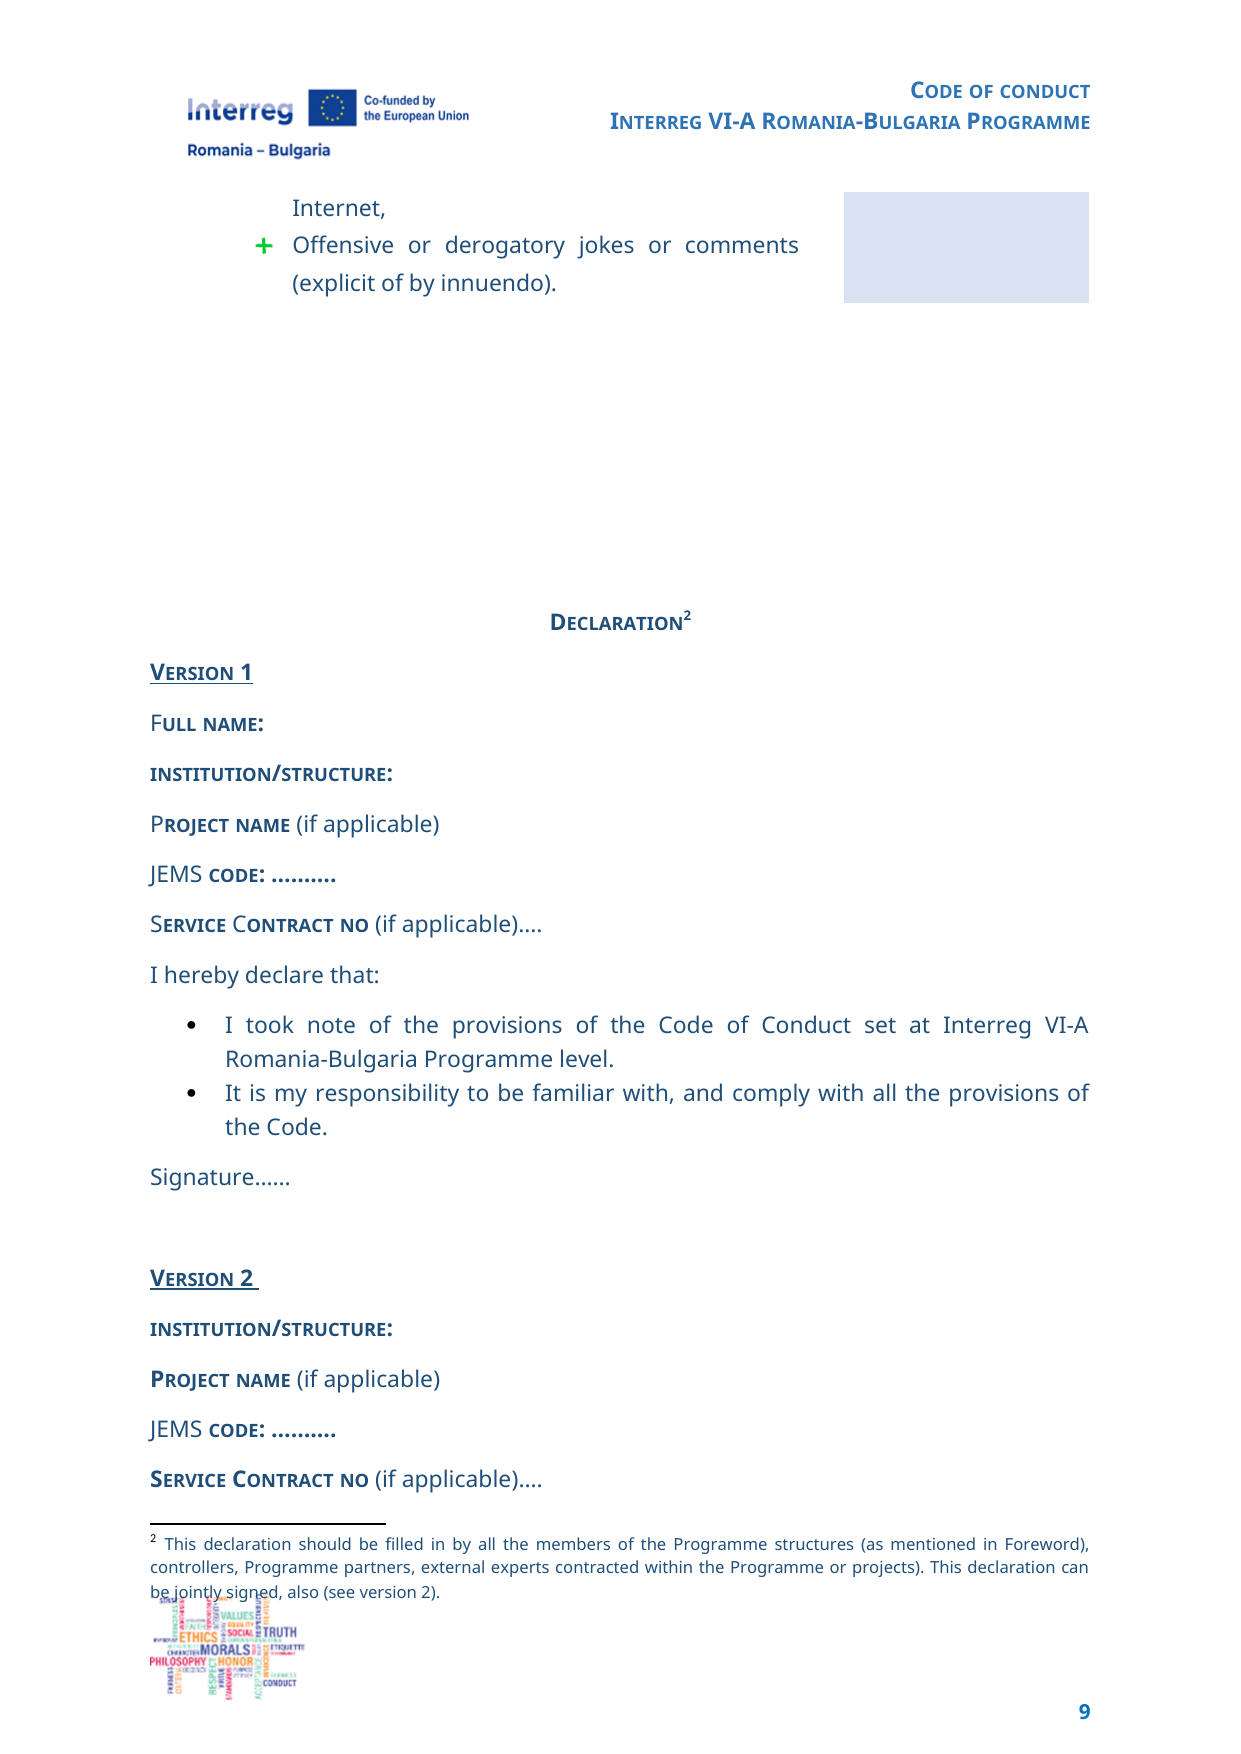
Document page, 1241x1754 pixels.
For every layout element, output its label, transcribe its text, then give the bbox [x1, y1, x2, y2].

list It is my responsibility to be familiar with, and comply with all the provisions of the Code. [187, 1077, 1090, 1142]
text Version 1 [150, 656, 1090, 688]
text Service Contract no (if applicable)…. [150, 908, 1090, 940]
text JEMS code: ………. [150, 858, 1090, 889]
picture [255, 237, 273, 254]
text institution/structure: [150, 1312, 1090, 1343]
text JEMS code: ………. [150, 1413, 1090, 1444]
text I hereby declare that: [150, 959, 1090, 990]
text institution/structure: [150, 757, 1090, 788]
list I took note of the provisions of the Code of Conduct set at Interreg VI-A Romania-Bulgaria Programme level. [187, 1009, 1090, 1074]
text Signature…… [150, 1161, 1090, 1192]
text Project name (if applicable) [150, 1363, 1090, 1394]
text Declaration [150, 606, 1090, 637]
picture [172, 73, 483, 178]
text Version 2 [150, 1262, 1090, 1293]
table_header Respect Courtesy Friendly environment [844, 192, 1089, 303]
text Full name: [150, 707, 1090, 738]
text Project name (if applicable) [150, 808, 1090, 839]
picture [150, 1593, 305, 1700]
text Service Contract no (if applicable)…. [150, 1463, 1090, 1495]
